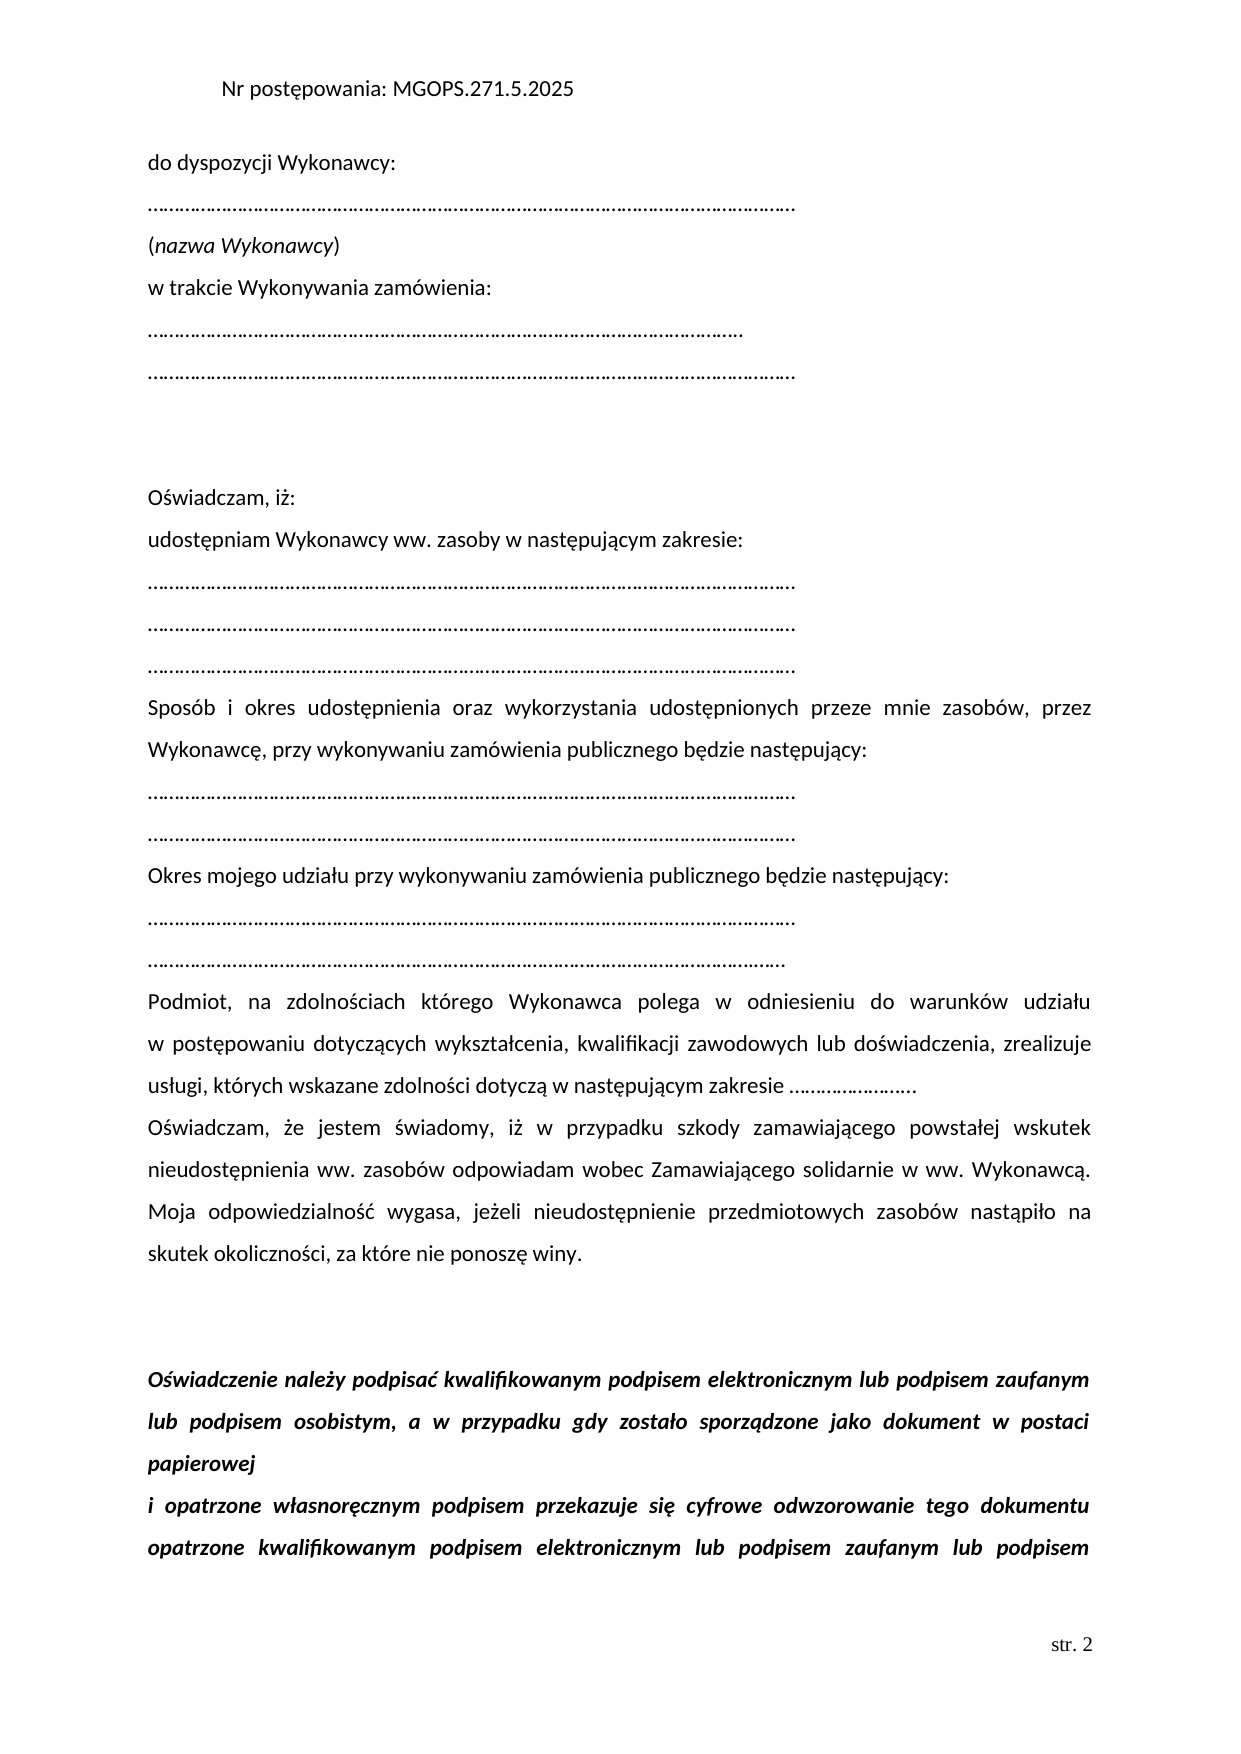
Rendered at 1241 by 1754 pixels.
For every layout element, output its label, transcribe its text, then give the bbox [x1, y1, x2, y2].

text …………………………………………………………………………………………………………… [148, 357, 1093, 386]
text …………………………………………………………………………………………………………… [148, 189, 1093, 218]
text Oświadczam, że jestem świadomy, iż w przypadku szkody zamawiającego powstałej wskutek nieudostępnienia ww. zasobów odpowiadam wobec Zamawiającego solidarnie w ww. Wykonawcą. Moja odpowiedzialność wygasa, jeżeli nieudostępnienie przedmiotowych zasobów nastąpiło na skutek okoliczności, za które nie ponoszę winy. [148, 1113, 1093, 1267]
text Okres mojego udziału przy wykonywaniu zamówienia publicznego będzie następujący: [148, 861, 1093, 889]
text …………………………………………………………………………………………………………… [148, 567, 1093, 595]
text Oświadczam, iż: [148, 483, 1093, 511]
text …………………………………………………………………………………………………………… [148, 609, 1093, 637]
text Sposób i okres udostępnienia oraz wykorzystania udostępnionych przeze mnie zasobów, przez Wykonawcę, przy wykonywaniu zamówienia publicznego będzie następujący: [148, 693, 1093, 763]
text udostępniam Wykonawcy ww. zasoby w następującym zakresie: [148, 525, 1093, 553]
text do dyspozycji Wykonawcy: [148, 148, 1093, 176]
text …………………………………………………………………………………………………………… [148, 777, 1093, 805]
text …………………………………………………………………………………………………………… [148, 651, 1093, 679]
text w trakcie Wykonywania zamówienia: ………………………………………………………………………………………………….. [148, 273, 1093, 343]
text Podmiot, na zdolnościach którego Wykonawca polega w odniesieniu do warunków udziału w postępowaniu dotyczących wykształcenia, kwalifikacji zawodowych lub doświadczenia, zrealizuje usługi, których wskazane zdolności dotyczą w następującym zakresie …………………... [148, 987, 1093, 1099]
text …………………………………………………………………………………………………….…… [148, 945, 1093, 973]
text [148, 1365, 1093, 1561]
text …………………………………………………………………………………………………………… [148, 903, 1093, 931]
text …………………………………………………………………………………………………………… [148, 819, 1093, 847]
text (nazwa Wykonawcy) [148, 232, 1093, 259]
